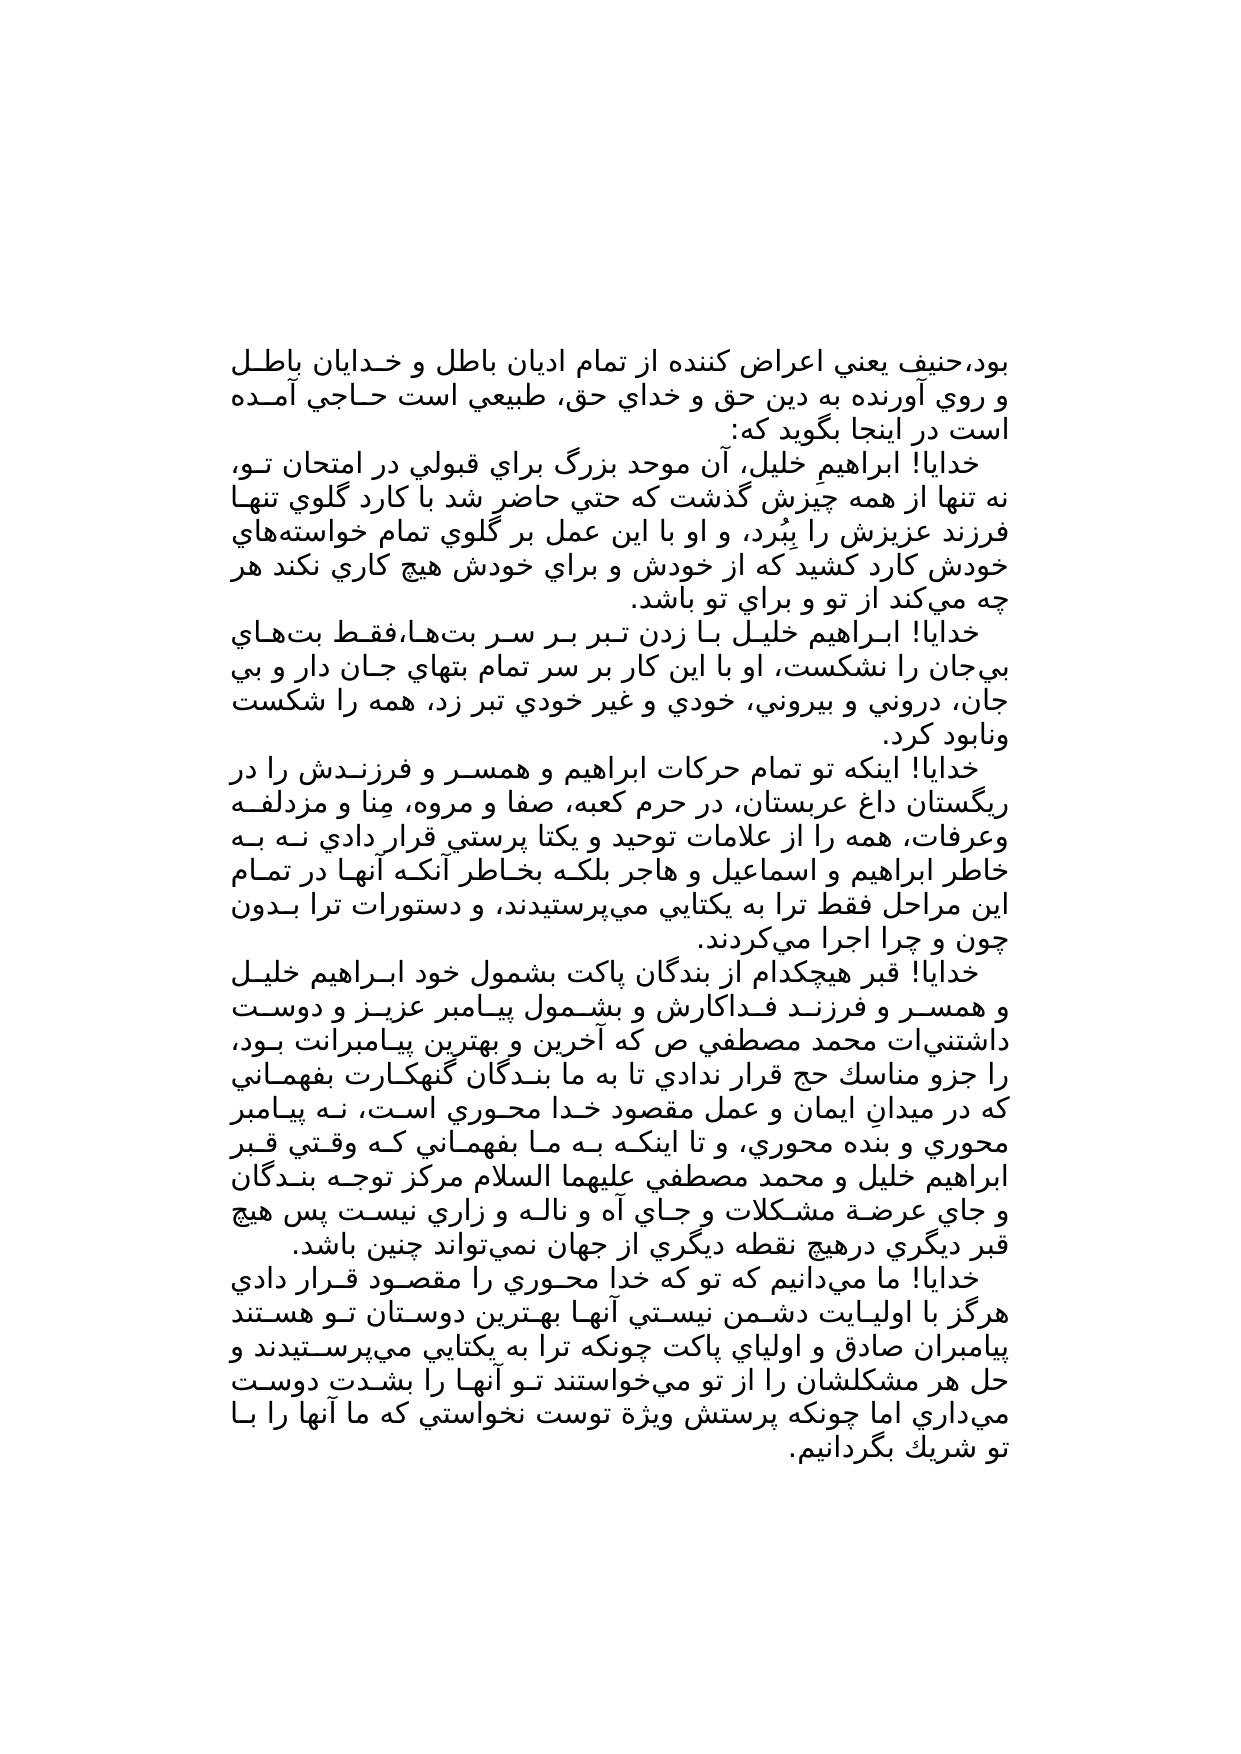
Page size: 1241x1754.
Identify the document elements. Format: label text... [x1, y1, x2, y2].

text خدايا! ابراهيمِ خليل، آن موحد بزرگ براي قبولي در امتحان تو، نه تنها از همه چيزش گذشت كه حتي حاضر شد با كارد گلوي تنها فرزند عزيزش را بِبُرد، و او با اين عمل بر گلوي تمام خواسته‌هاي خودش كارد كشيد كه از خودش و براي خودش هيچ كاري نكند هر چه مي‌كند از تو و براي تو باشد. [230, 446, 1010, 616]
text خدايا! اينكه تو تمام حركات ابراهيم و همسر و فرزندش را در ريگستان داغ عربستان، در حرم كعبه، صفا و مروه، مِنا و مزدلفه وعرفات، همه را از علامات توحيد و يكتا پرستي قرار دادي نه به خاطر ابراهيم و اسماعيل و هاجر بلكه بخاطر آنكه آنها در تمام اين مراحل فقط ترا به يكتايي مي‌پرستيدند، و دستورات ترا بدون چون و چرا اجرا مي‌كردند. [230, 752, 1010, 955]
text خدايا! ما مي‌دانيم كه تو كه خدا محوري را مقصود قرار دادي هرگز با اوليايت دشمن نيستي آنها بهترين دوستان تو هستند پيامبران صادق و اولياي پاكت چونكه ترا به يكتايي مي‌پرستيدند و حل هر مشكلشان را از تو مي‌خواستند تو آنها را بشدت دوست مي‌داري اما چونكه پرستش ويژة توست نخواستي كه ما آنها را با تو شريك بگردانيم. [230, 1261, 1010, 1465]
text خدايا! ابراهيم خليل با زدن تبر بر سر بت‌ها،فقط بت‌هاي بي‌جان را نشكست، او با اين كار بر سر تمام بتهاي جان دار و بي جان، دروني و بيروني، خودي و غير خودي تبر زد، همه را شكست ونابود كرد. [230, 616, 1010, 752]
text خدايا! قبر هيچكدام از بندگان پاكت بشمول خود ابراهيم خليل و همسر و فرزند فداكارش و بشمول پيامبر عزيز و دوست داشتني‌ات محمد مصطفي ص كه آخرين و بهترين پيامبرانت بود، را جزو مناسك حج قرار ندادي تا به ما بندگان گنهكارت بفهماني كه در ميدانِ ايمان و عمل مقصود خدا محوري است، نه پيامبر محوري و بنده محوري، و تا اينكه به ما بفهماني كه وقتي قبر ابراهيم خليل و محمد مصطفي عليهما السلام مركز توجه بندگان و جاي عرضة مشكلات و جاي آه و ناله و زاري نيست پس هيچ قبر ديگري درهيچ نقطه ديگري از جهان نمي‌تواند چنين باشد. [230, 955, 1010, 1261]
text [230, 344, 1010, 446]
